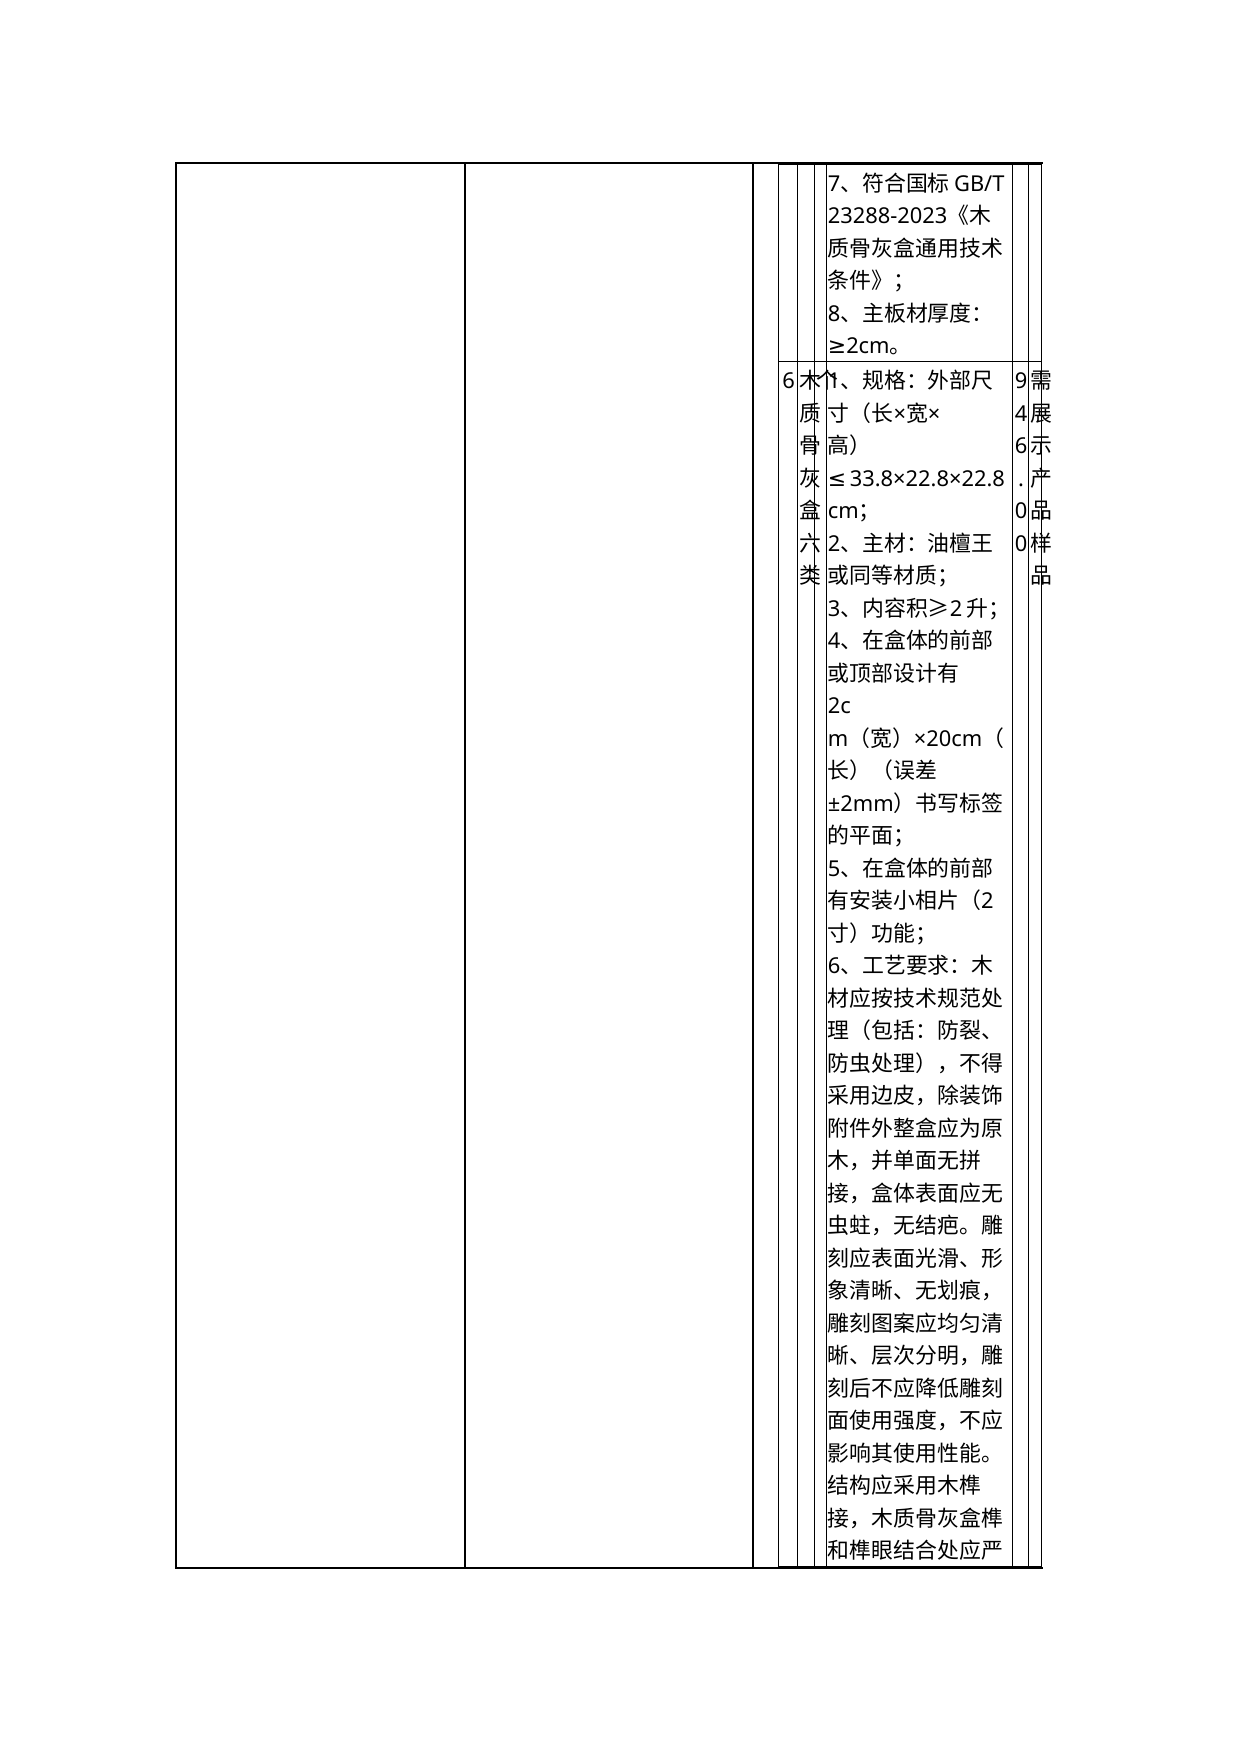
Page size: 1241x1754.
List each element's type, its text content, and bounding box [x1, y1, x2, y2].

table_cell [779, 165, 797, 361]
table_cell [815, 362, 826, 377]
table_cell [827, 362, 1012, 1566]
table_cell [815, 374, 826, 1566]
table_cell [754, 164, 778, 1567]
table_cell [798, 165, 814, 361]
table_cell [1013, 165, 1028, 361]
table_cell [798, 362, 814, 1566]
table_cell [815, 165, 826, 361]
table_cell [466, 164, 752, 1567]
table_cell [1013, 362, 1028, 1566]
table_cell [1029, 362, 1041, 1566]
table_cell [1029, 165, 1041, 361]
table_cell [827, 165, 1012, 361]
table_cell 1 [177, 164, 464, 1567]
table_cell [779, 362, 797, 1566]
